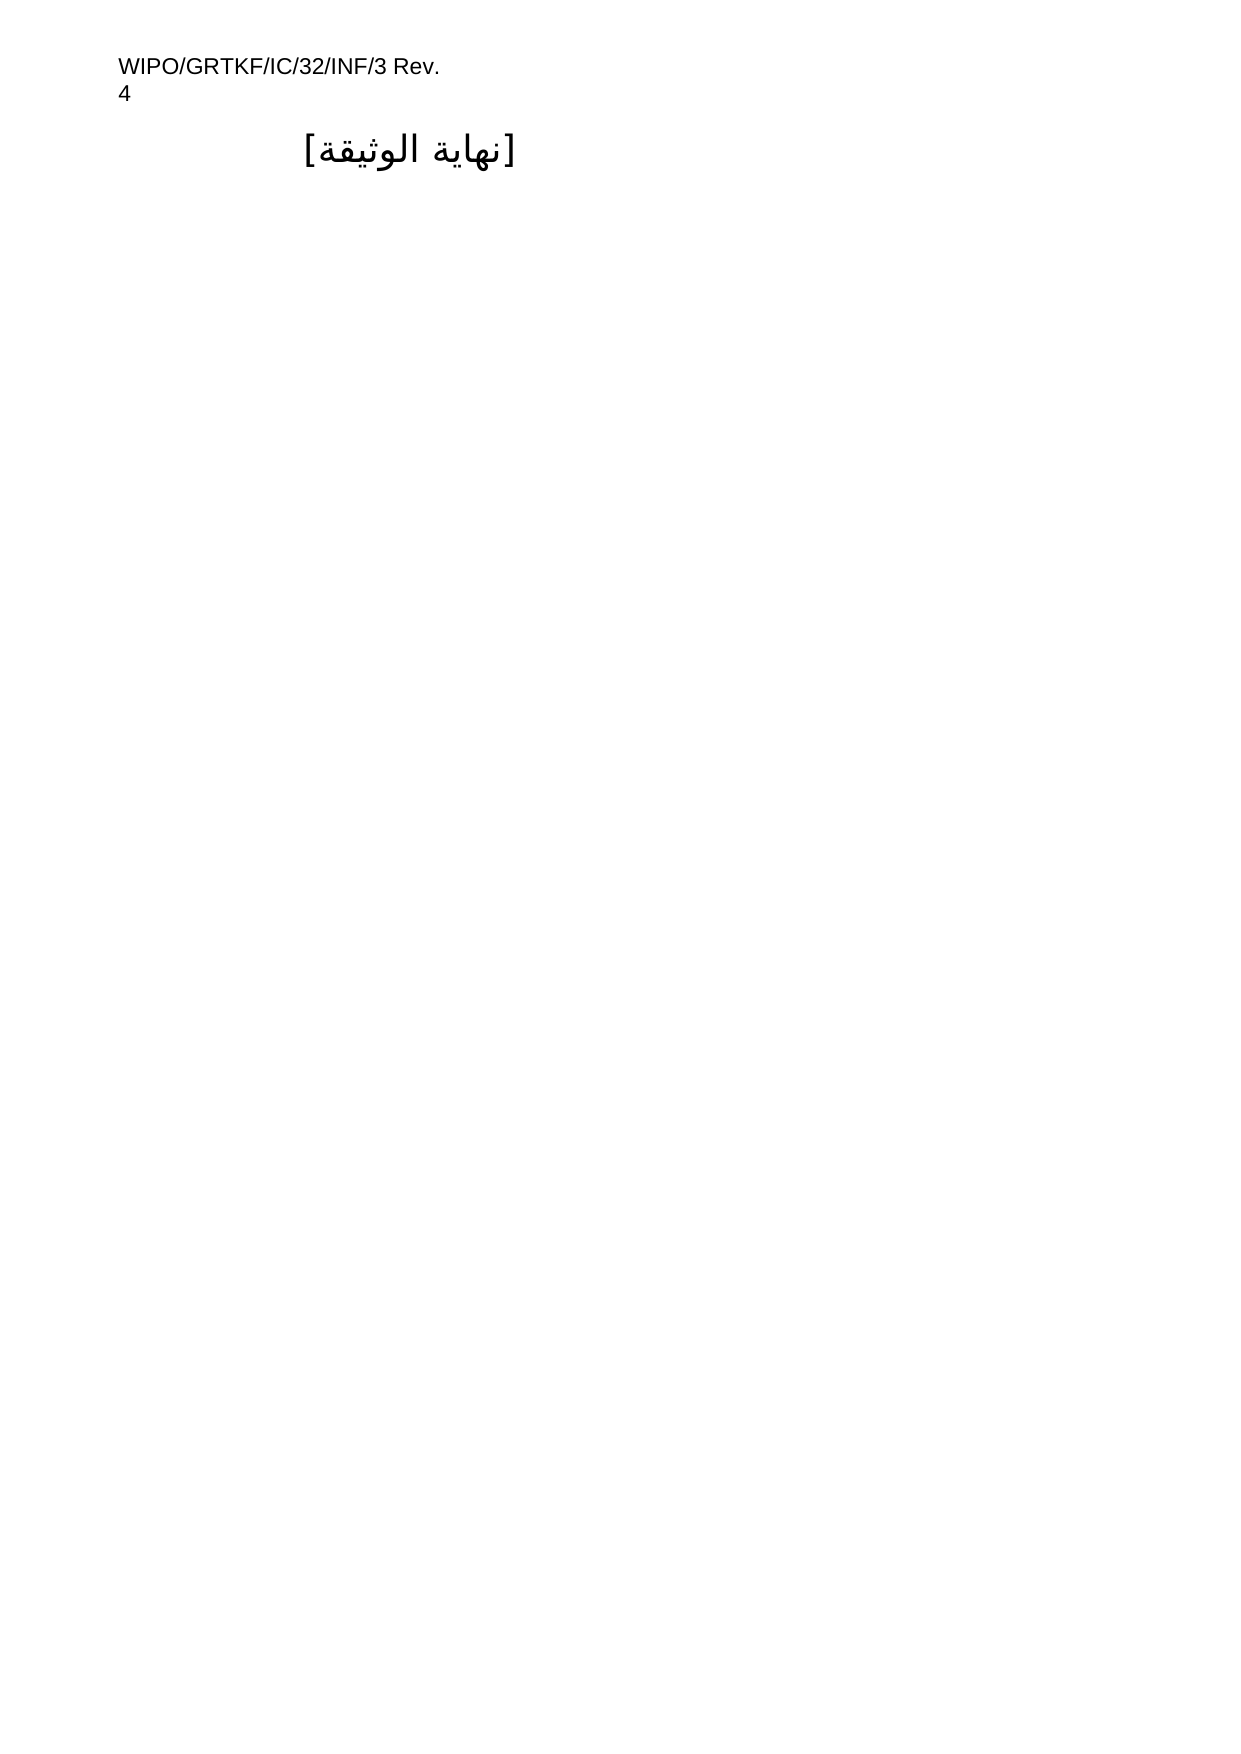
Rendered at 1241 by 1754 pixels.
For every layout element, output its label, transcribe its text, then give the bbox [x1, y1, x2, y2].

text [نهاية الوثيقة] [118, 132, 516, 170]
